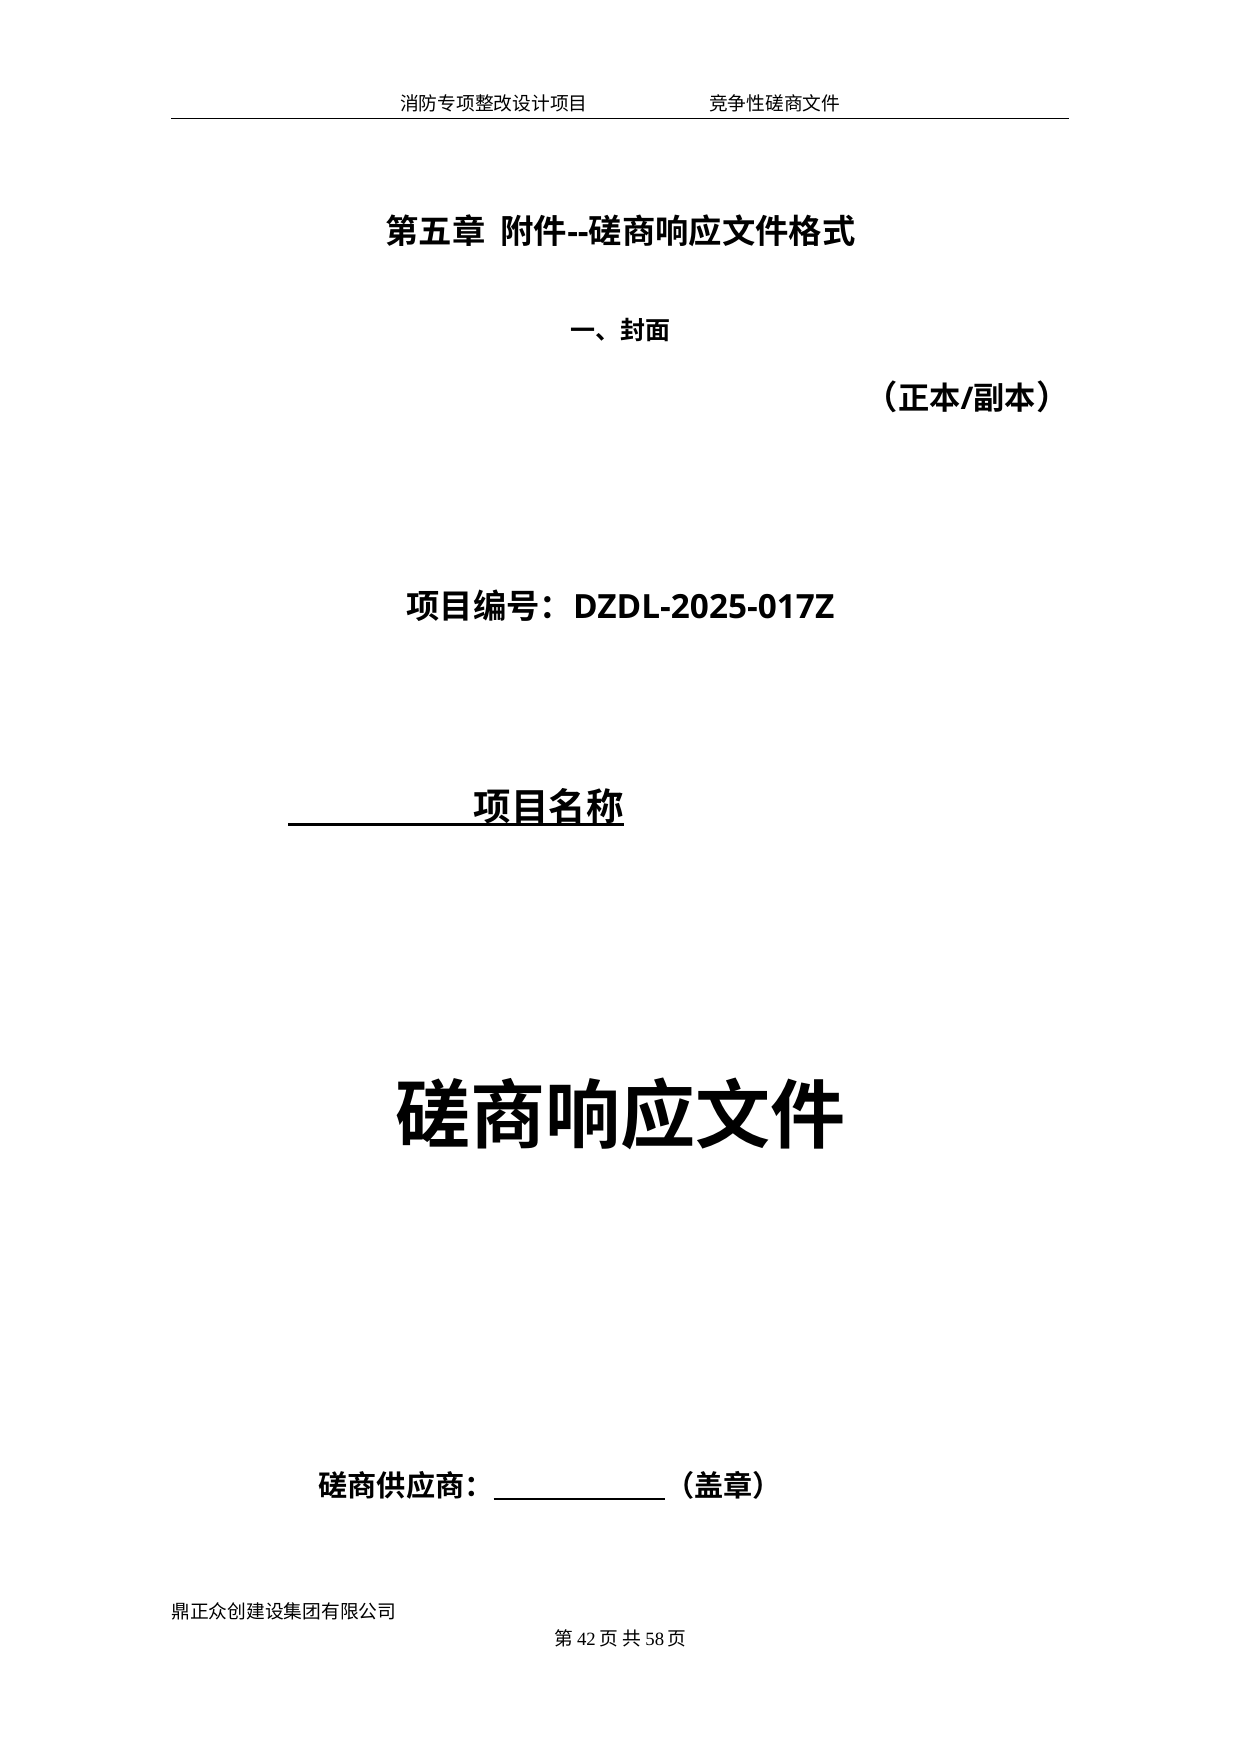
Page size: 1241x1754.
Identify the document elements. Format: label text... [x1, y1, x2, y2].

text 项目编号：DZDL-2025-017Z [171, 579, 1069, 628]
text 磋商响应文件 [171, 1056, 1069, 1164]
title 第五章 附件--磋商响应文件格式 [171, 205, 1069, 253]
text 磋商供应商： （盖章） [171, 1462, 1069, 1504]
subtitle 一、封面 [171, 311, 1069, 347]
text 项目名称 [171, 777, 1069, 831]
text （正本/副本） [171, 371, 1069, 419]
